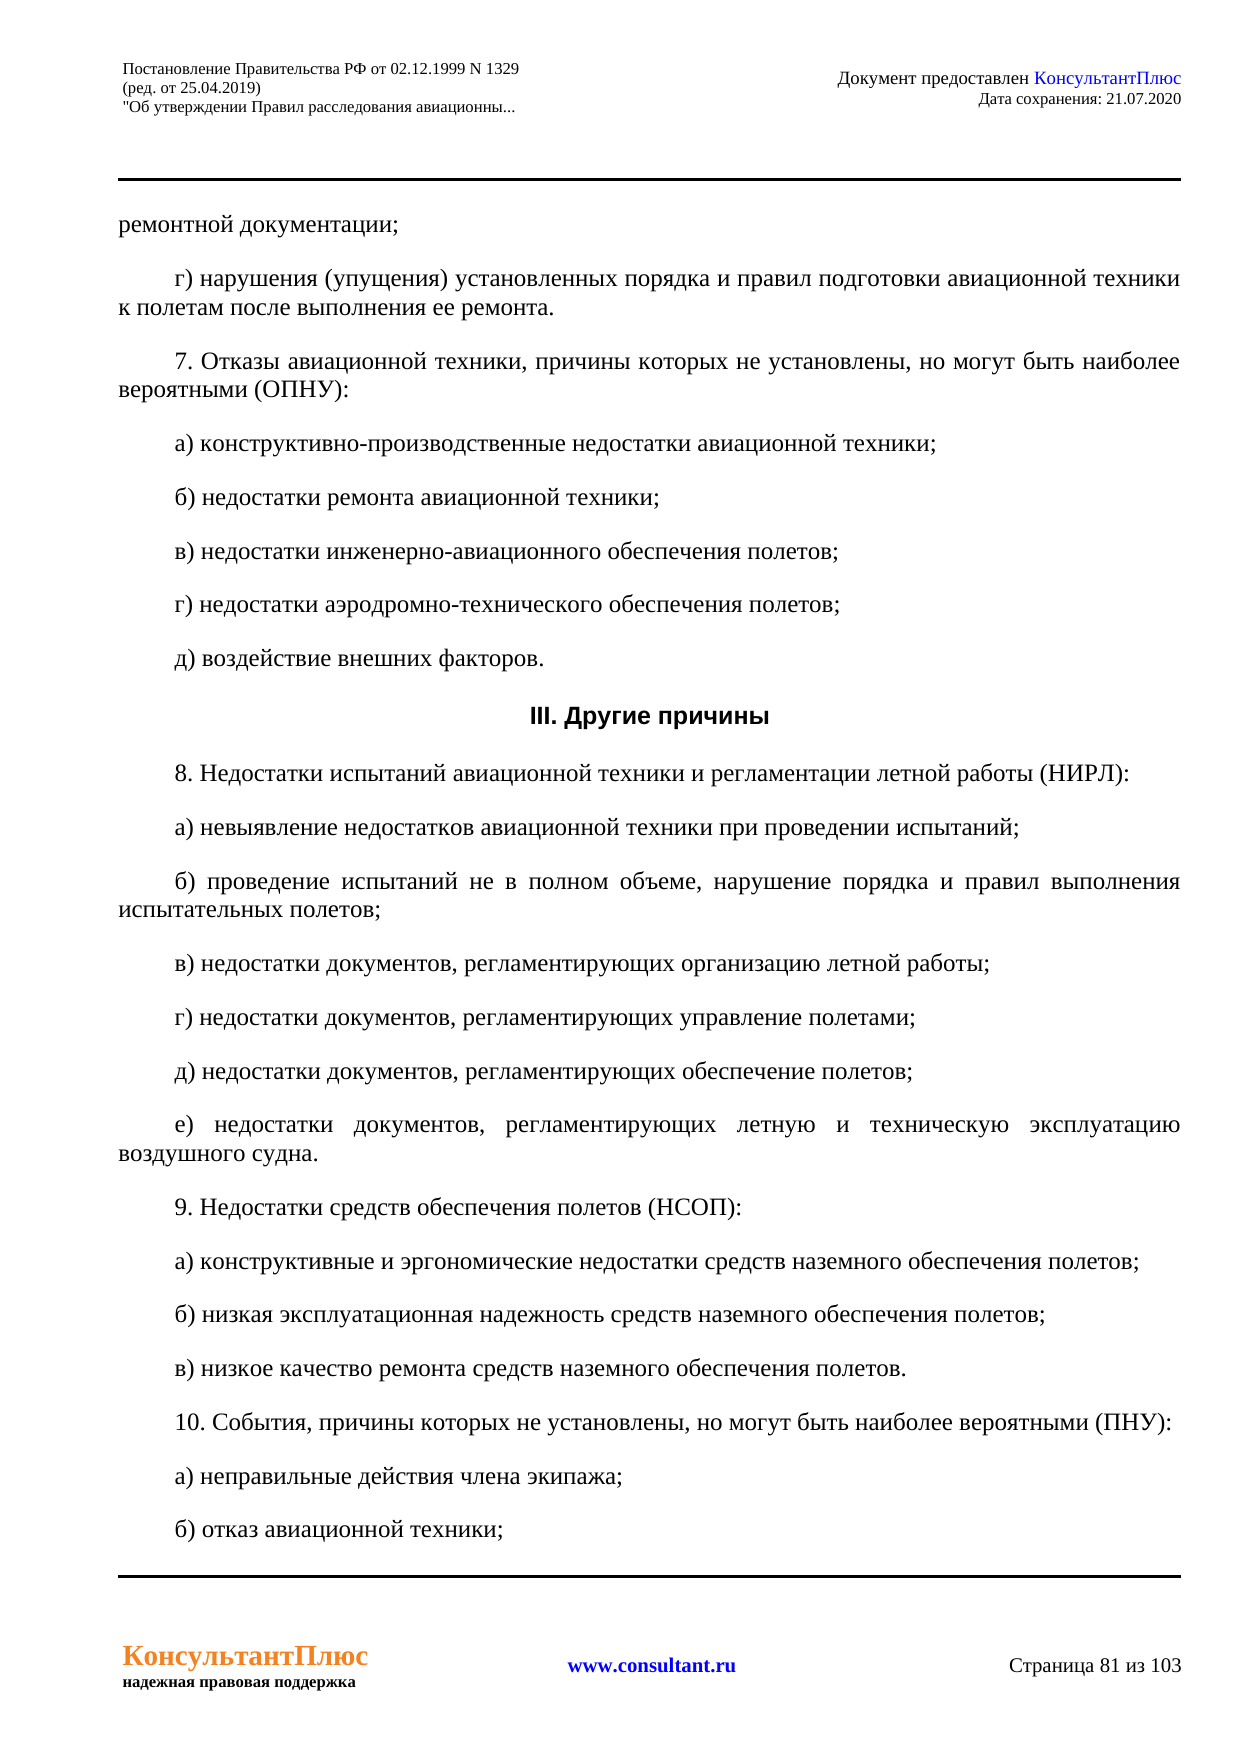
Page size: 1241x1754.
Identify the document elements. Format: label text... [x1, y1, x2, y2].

text б) проведение испытаний не в полном объеме, нарушение порядка и правил выполнения испытательных полетов; [118, 866, 1181, 923]
text г) недостатки аэродромно-технического обеспечения полетов; [118, 589, 1181, 618]
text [118, 209, 1181, 238]
text а) конструктивно-производственные недостатки авиационной техники; [118, 428, 1181, 457]
text в) низкое качество ремонта средств наземного обеспечения полетов. [118, 1353, 1181, 1382]
text б) недостатки ремонта авиационной техники; [118, 482, 1181, 511]
text г) недостатки документов, регламентирующих управление полетами; [118, 1002, 1181, 1031]
text д) воздействие внешних факторов. [118, 643, 1181, 672]
text 8. Недостатки испытаний авиационной техники и регламентации летной работы (НИРЛ): [118, 758, 1181, 787]
text б) отказ авиационной техники; [118, 1514, 1181, 1543]
text а) неправильные действия члена экипажа; [118, 1461, 1181, 1489]
text в) недостатки документов, регламентирующих организацию летной работы; [118, 948, 1181, 977]
text а) невыявление недостатков авиационной техники при проведении испытаний; [118, 812, 1181, 841]
text а) конструктивные и эргономические недостатки средств наземного обеспечения полетов; [118, 1246, 1181, 1274]
text 7. Отказы авиационной техники, причины которых не установлены, но могут быть наиболее вероятными (ОПНУ): [118, 346, 1181, 403]
title III. Другие причины [118, 701, 1181, 729]
text д) недостатки документов, регламентирующих обеспечение полетов; [118, 1056, 1181, 1084]
text 9. Недостатки средств обеспечения полетов (НСОП): [118, 1192, 1181, 1221]
text в) недостатки инженерно-авиационного обеспечения полетов; [118, 536, 1181, 564]
text б) низкая эксплуатационная надежность средств наземного обеспечения полетов; [118, 1299, 1181, 1328]
text е) недостатки документов, регламентирующих летную и техническую эксплуатацию воздушного судна. [118, 1109, 1181, 1167]
text г) нарушения (упущения) установленных порядка и правил подготовки авиационной техники к полетам после выполнения ее ремонта. [118, 263, 1181, 321]
text 10. События, причины которых не установлены, но могут быть наиболее вероятными (ПНУ): [118, 1407, 1181, 1436]
